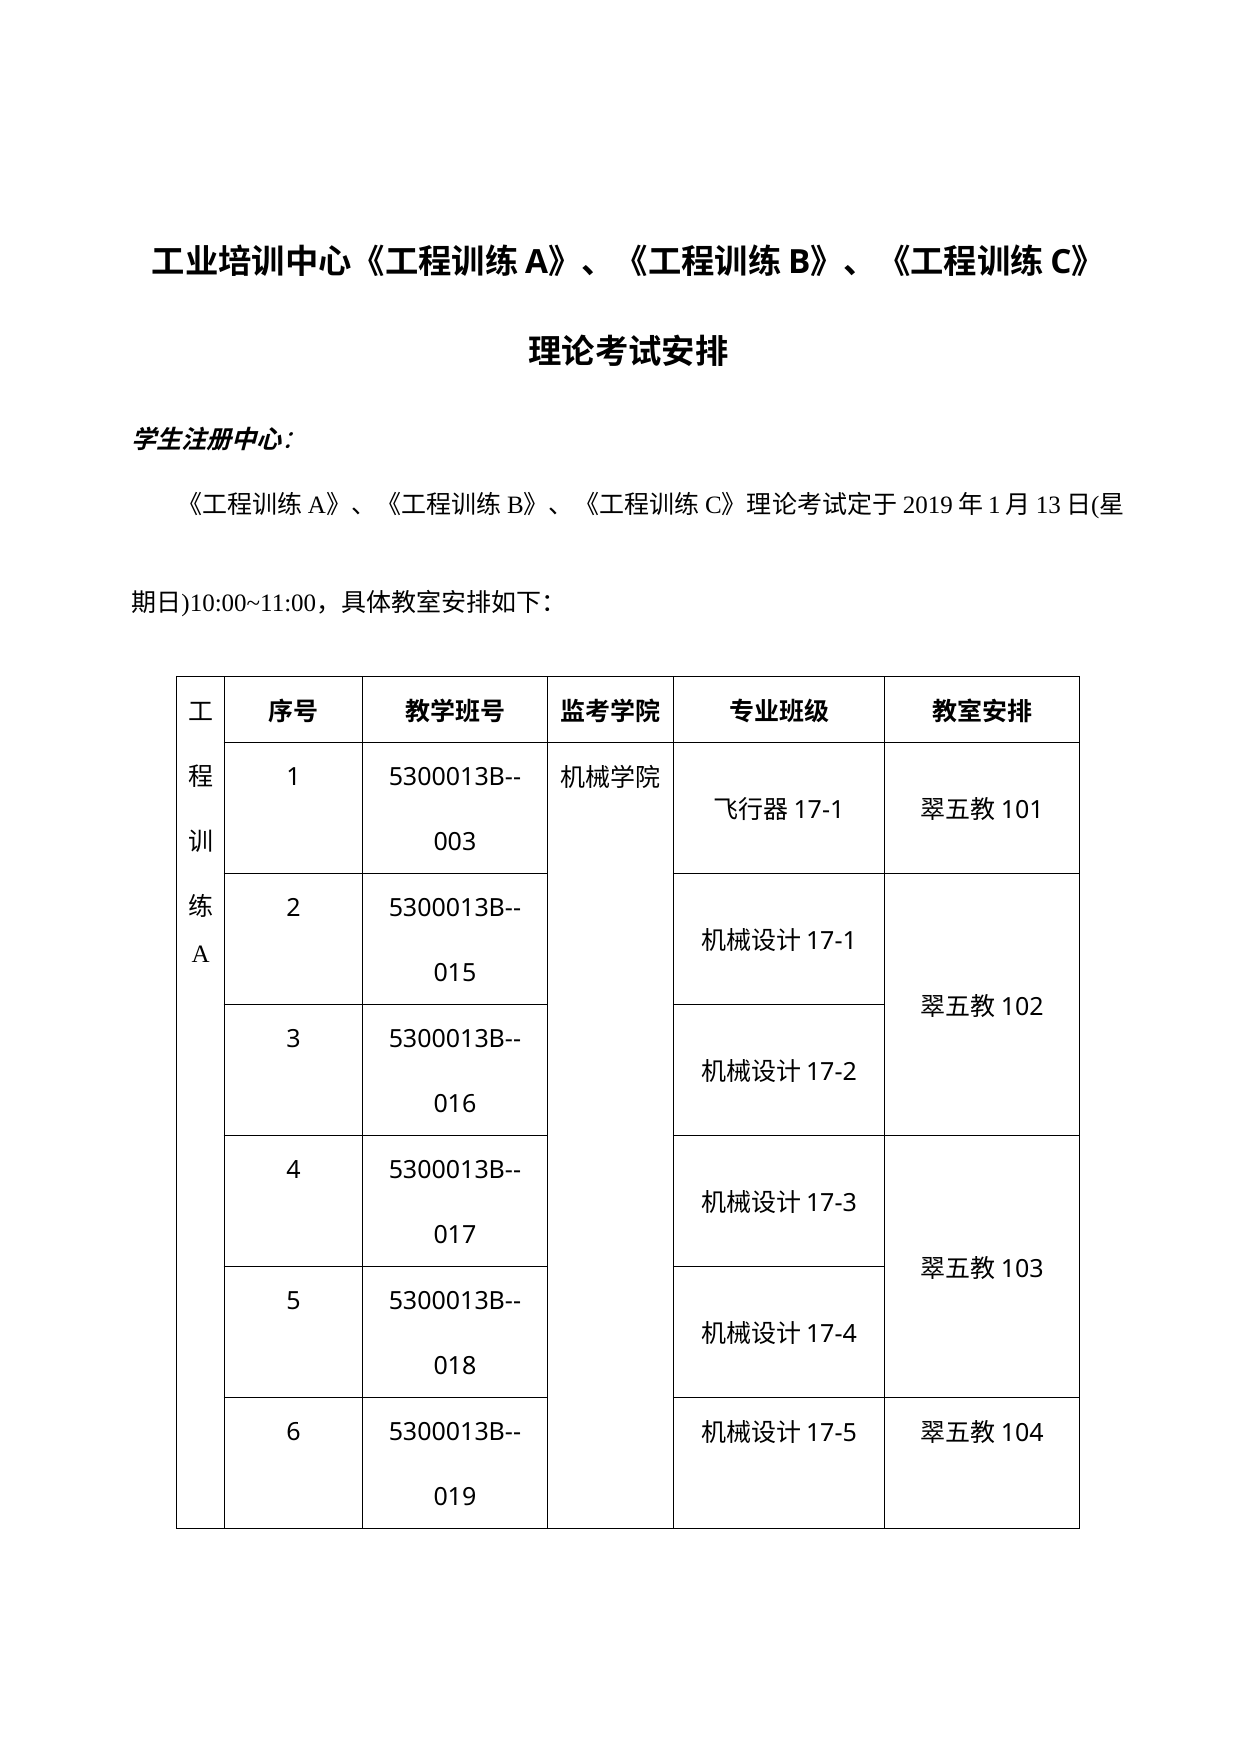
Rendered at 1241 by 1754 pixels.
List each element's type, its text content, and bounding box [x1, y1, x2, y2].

table_cell 翠五教101 [885, 743, 1079, 873]
table_cell 5300013B--016 [363, 1005, 547, 1135]
table_cell 6 [225, 1398, 362, 1528]
table_cell 5300013B--017 [363, 1136, 547, 1266]
table_cell 翠五教103 [885, 1136, 1079, 1397]
table_cell 5300013B--019 [363, 1398, 547, 1528]
table_cell 机械学院 [548, 743, 673, 1528]
table_cell 1 [225, 743, 362, 873]
table_cell 翠五教102 [885, 874, 1079, 1135]
table_cell 5300013B--003 [363, 743, 547, 873]
table_cell 机械设计17-4 [674, 1267, 884, 1397]
table_cell 机械设计17-3 [674, 1136, 884, 1266]
text 学生注册中心： [131, 405, 1125, 470]
table_cell 机械设计17-2 [674, 1005, 884, 1135]
table_header 专业班级 [674, 677, 884, 742]
table_header 工程训练A [177, 677, 224, 1528]
table_cell 飞行器17-1 [674, 743, 884, 873]
text 工业培训中心《工程训练A》、《工程训练B》、《工程训练C》 [131, 227, 1125, 292]
table_cell 机械设计17-5 [674, 1398, 884, 1528]
table_header 监考学院 [548, 677, 673, 742]
table_cell 2 [225, 874, 362, 1004]
table_header 教室安排 [885, 677, 1079, 742]
table_cell 5300013B--018 [363, 1267, 547, 1397]
table_cell 5300013B--015 [363, 874, 547, 1004]
text 理论考试安排 [131, 316, 1125, 381]
table_cell 翠五教104 [885, 1398, 1079, 1528]
text 《工程训练A》、《工程训练B》、《工程训练C》理论考试定于2019年1月13日(星期日)10:00~11:00，具体教室安排如下： [131, 470, 1125, 633]
table_cell 3 [225, 1005, 362, 1135]
table_cell 4 [225, 1136, 362, 1266]
table_header 序号 [225, 677, 362, 742]
table_header 教学班号 [363, 677, 547, 742]
table_cell 5 [225, 1267, 362, 1397]
table_cell 机械设计17-1 [674, 874, 884, 1004]
